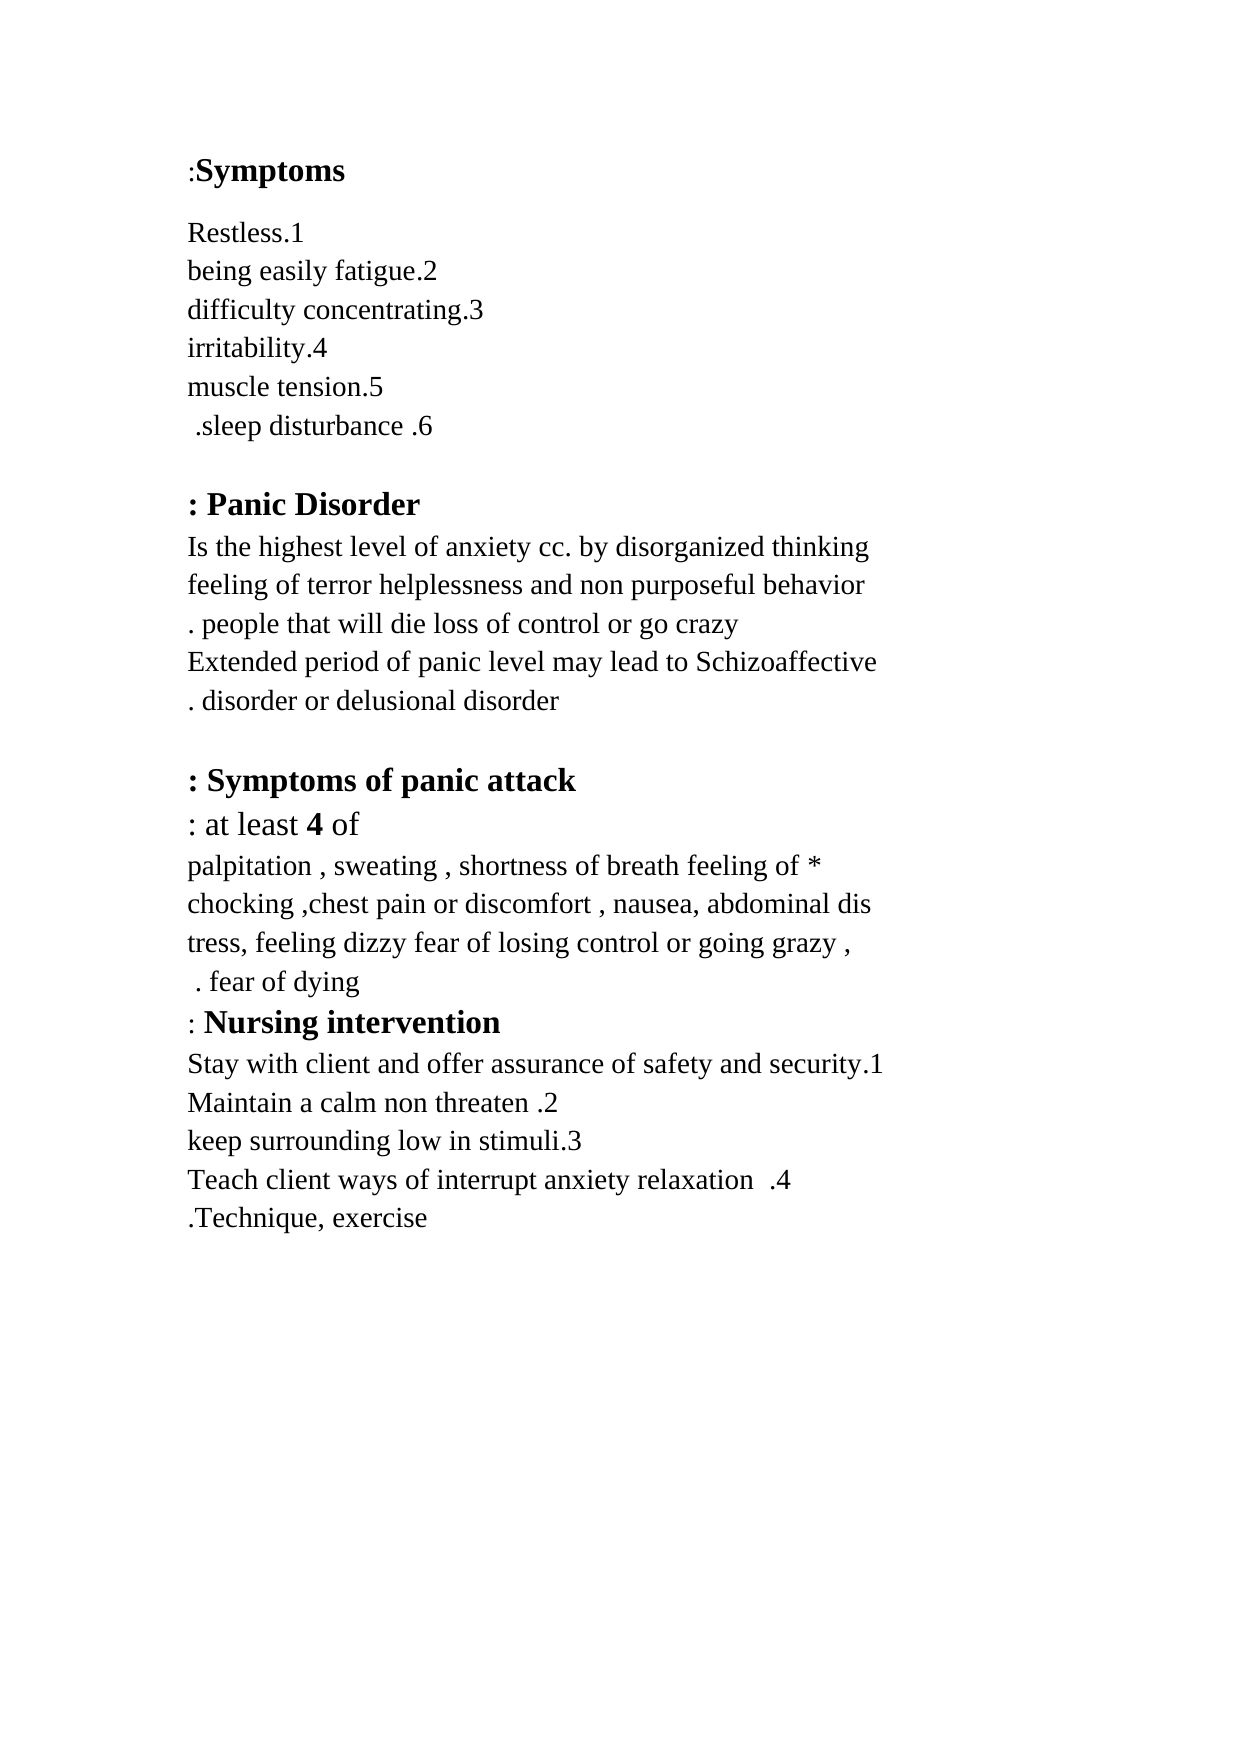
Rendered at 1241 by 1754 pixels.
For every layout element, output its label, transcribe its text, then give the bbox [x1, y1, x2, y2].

list at least 4 of : [187, 804, 903, 842]
text Symptoms: [187, 150, 1053, 188]
list 2.being easily fatigue [187, 253, 903, 287]
list 3.difficulty concentrating [187, 292, 903, 326]
list 1.Stay with client and offer assurance of safety and security [187, 1046, 903, 1080]
list Is the highest level of anxiety cc. by disorganized thinking feeling of terror helplessness and non purposeful behavior people that will die loss of control or go crazy . [187, 529, 903, 639]
list Symptoms of panic attack : [187, 760, 903, 798]
list *palpitation , sweating , shortness of breath feeling of chocking ,chest pain or discomfort , nausea, abdominal dis tress, feeling dizzy fear of losing control or going grazy , fear of dying . [187, 848, 903, 997]
list 4.irritability [187, 331, 903, 364]
list 3.keep surrounding low in stimuli [187, 1123, 903, 1157]
list 6. sleep disturbance. [187, 408, 903, 441]
list 5.muscle tension [187, 369, 903, 403]
list 4. Teach client ways of interrupt anxiety relaxation Technique, exercise. [187, 1162, 903, 1234]
list Extended period of panic level may lead to Schizoaffective disorder or delusional disorder . [187, 644, 903, 716]
list 2. Maintain a calm non threaten [187, 1085, 903, 1118]
list Panic Disorder : [187, 485, 903, 523]
list Nursing intervention : [187, 1002, 903, 1041]
list 1.Restless [187, 215, 903, 248]
